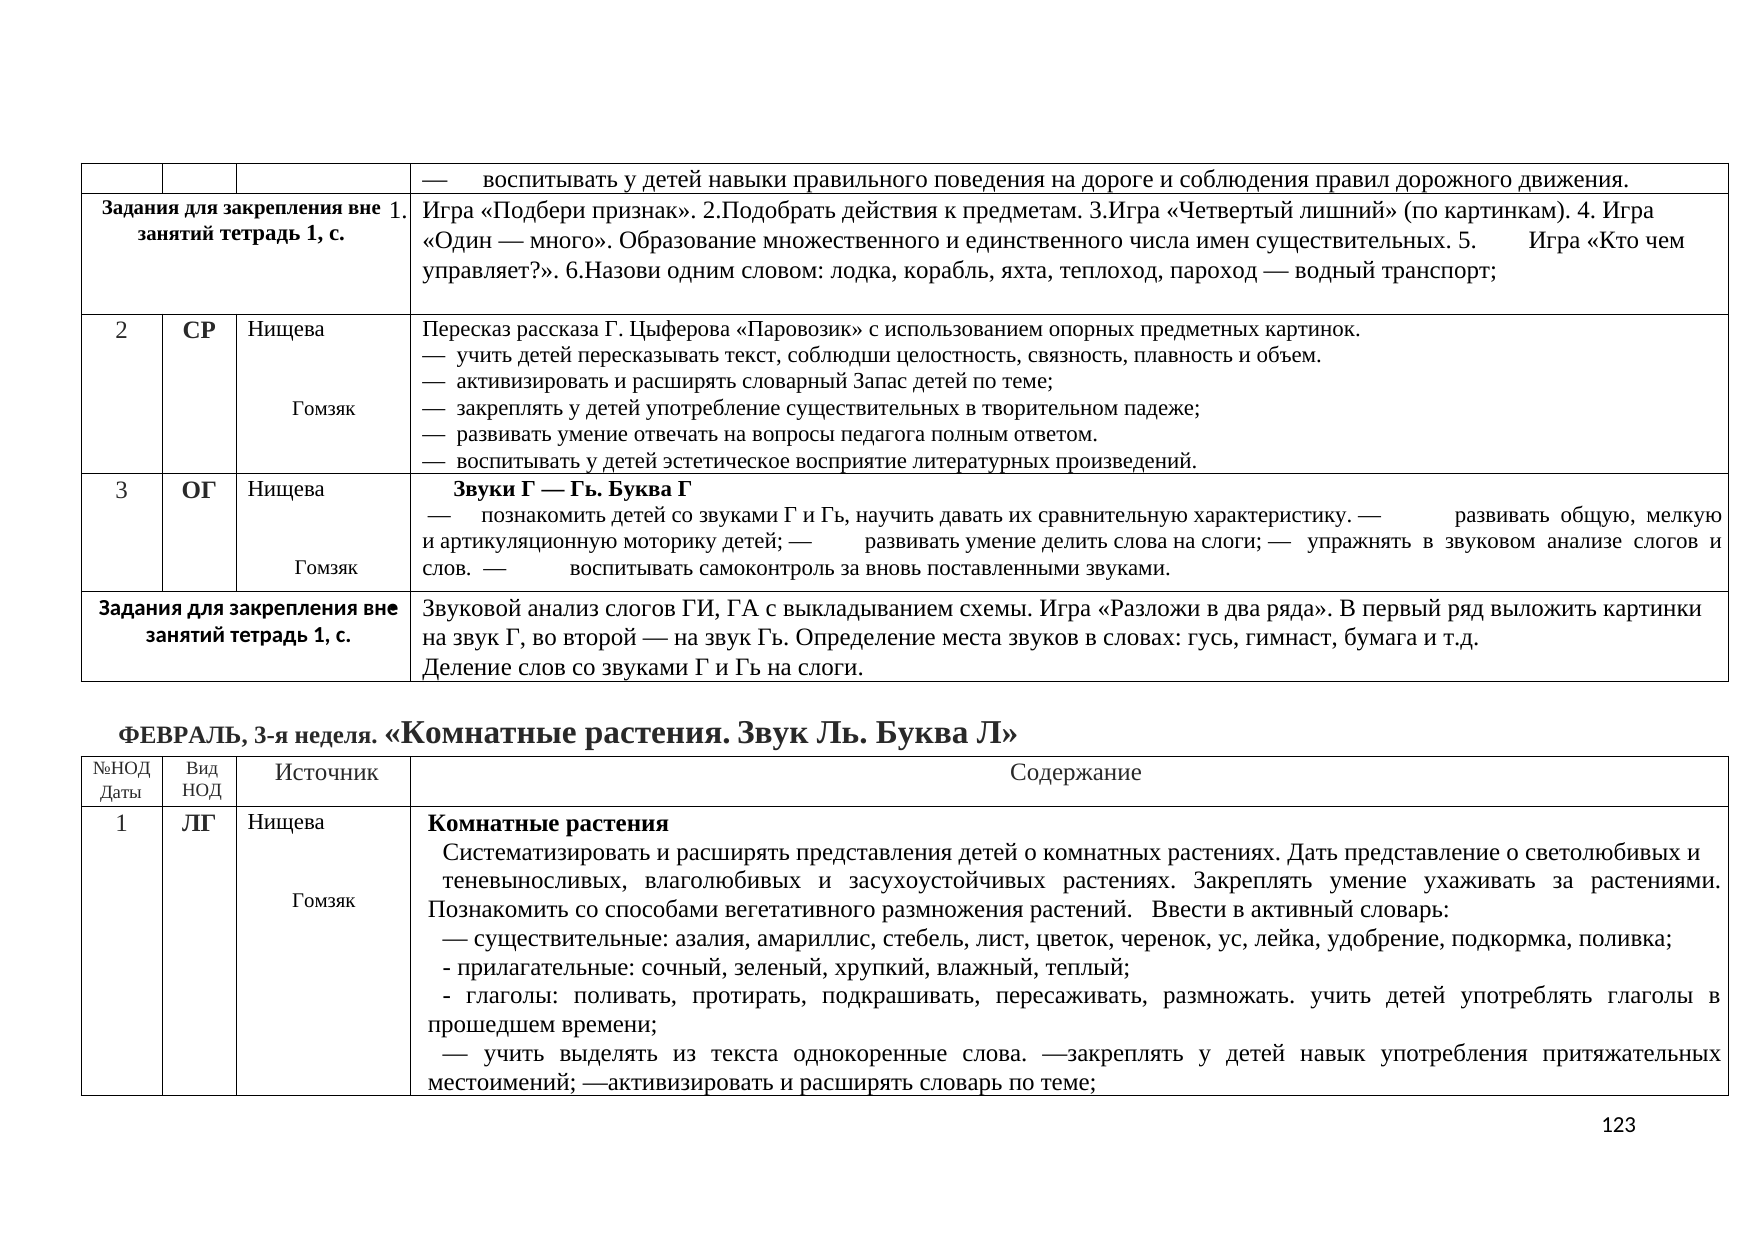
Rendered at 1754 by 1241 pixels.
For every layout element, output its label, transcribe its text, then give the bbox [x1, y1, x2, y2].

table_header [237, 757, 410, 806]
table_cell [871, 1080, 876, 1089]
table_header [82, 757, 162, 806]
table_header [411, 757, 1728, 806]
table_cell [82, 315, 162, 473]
text ФЕВРАЛЬ, 3-я неделя. «Комнатные растения. Звук Ль. Буква Л» [118, 712, 1566, 750]
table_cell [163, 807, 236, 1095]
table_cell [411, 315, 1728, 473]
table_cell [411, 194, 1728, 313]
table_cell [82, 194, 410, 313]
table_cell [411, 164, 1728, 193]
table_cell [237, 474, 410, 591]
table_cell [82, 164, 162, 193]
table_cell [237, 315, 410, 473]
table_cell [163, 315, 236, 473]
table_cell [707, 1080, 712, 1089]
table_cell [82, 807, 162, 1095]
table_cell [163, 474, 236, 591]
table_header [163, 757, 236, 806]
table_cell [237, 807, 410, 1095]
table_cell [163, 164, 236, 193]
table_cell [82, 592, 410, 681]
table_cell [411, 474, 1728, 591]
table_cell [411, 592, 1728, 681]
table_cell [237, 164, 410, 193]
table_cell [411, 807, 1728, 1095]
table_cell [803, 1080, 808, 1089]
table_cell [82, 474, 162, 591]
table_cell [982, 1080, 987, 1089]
